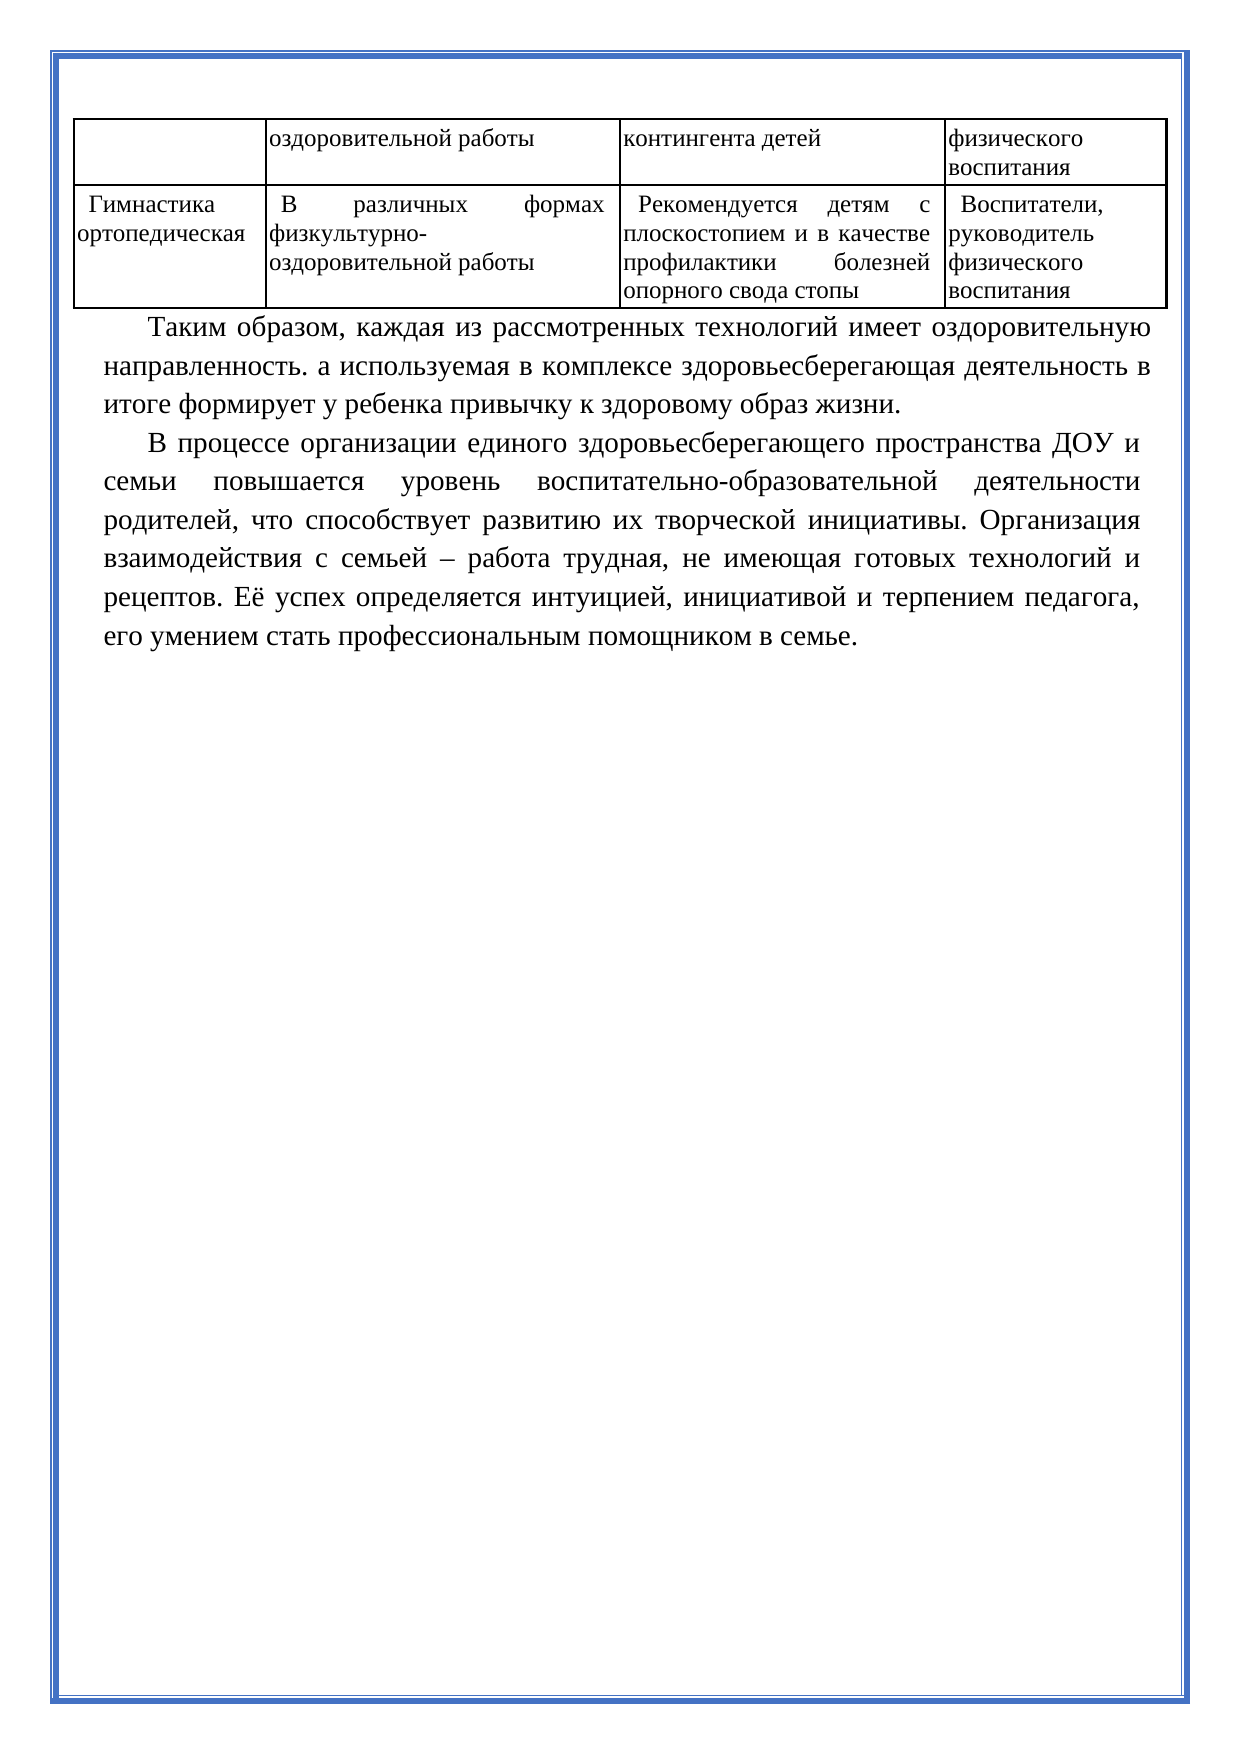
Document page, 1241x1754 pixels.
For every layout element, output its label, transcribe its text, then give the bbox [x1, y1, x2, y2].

text В процессе организации единого здоровьесберегающего пространства ДОУ и семьи повышается уровень воспитательно-образовательной деятельности родителей, что способствует развитию их творческой инициативы. Организация взаимодействия с семьей – работа трудная, не имеющая готовых технологий и рецептов. Её успех определяется интуицией, инициативой и терпением педагога, его умением стать профессиональным помощником в семье. [103, 425, 1141, 651]
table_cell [75, 120, 265, 184]
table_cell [267, 120, 619, 184]
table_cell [621, 120, 944, 184]
table_cell Гимнастика ортопедическая [75, 186, 265, 307]
table_cell В различных формах физкультурно-оздоровительной работы [267, 186, 619, 307]
table_cell Рекомендуется детям с плоскостопием и в качестве профилактики болезней опорного свода стопы [621, 186, 944, 307]
table_cell Воспитатели, руководитель физического воспитания [946, 186, 1165, 307]
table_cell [946, 120, 1165, 184]
text Таким образом, каждая из рассмотренных технологий имеет оздоровительную направленность. а используемая в комплексе здоровьесберегающая деятельность в итоге формирует у ребенка привычку к здоровому образ жизни. [103, 309, 1152, 420]
